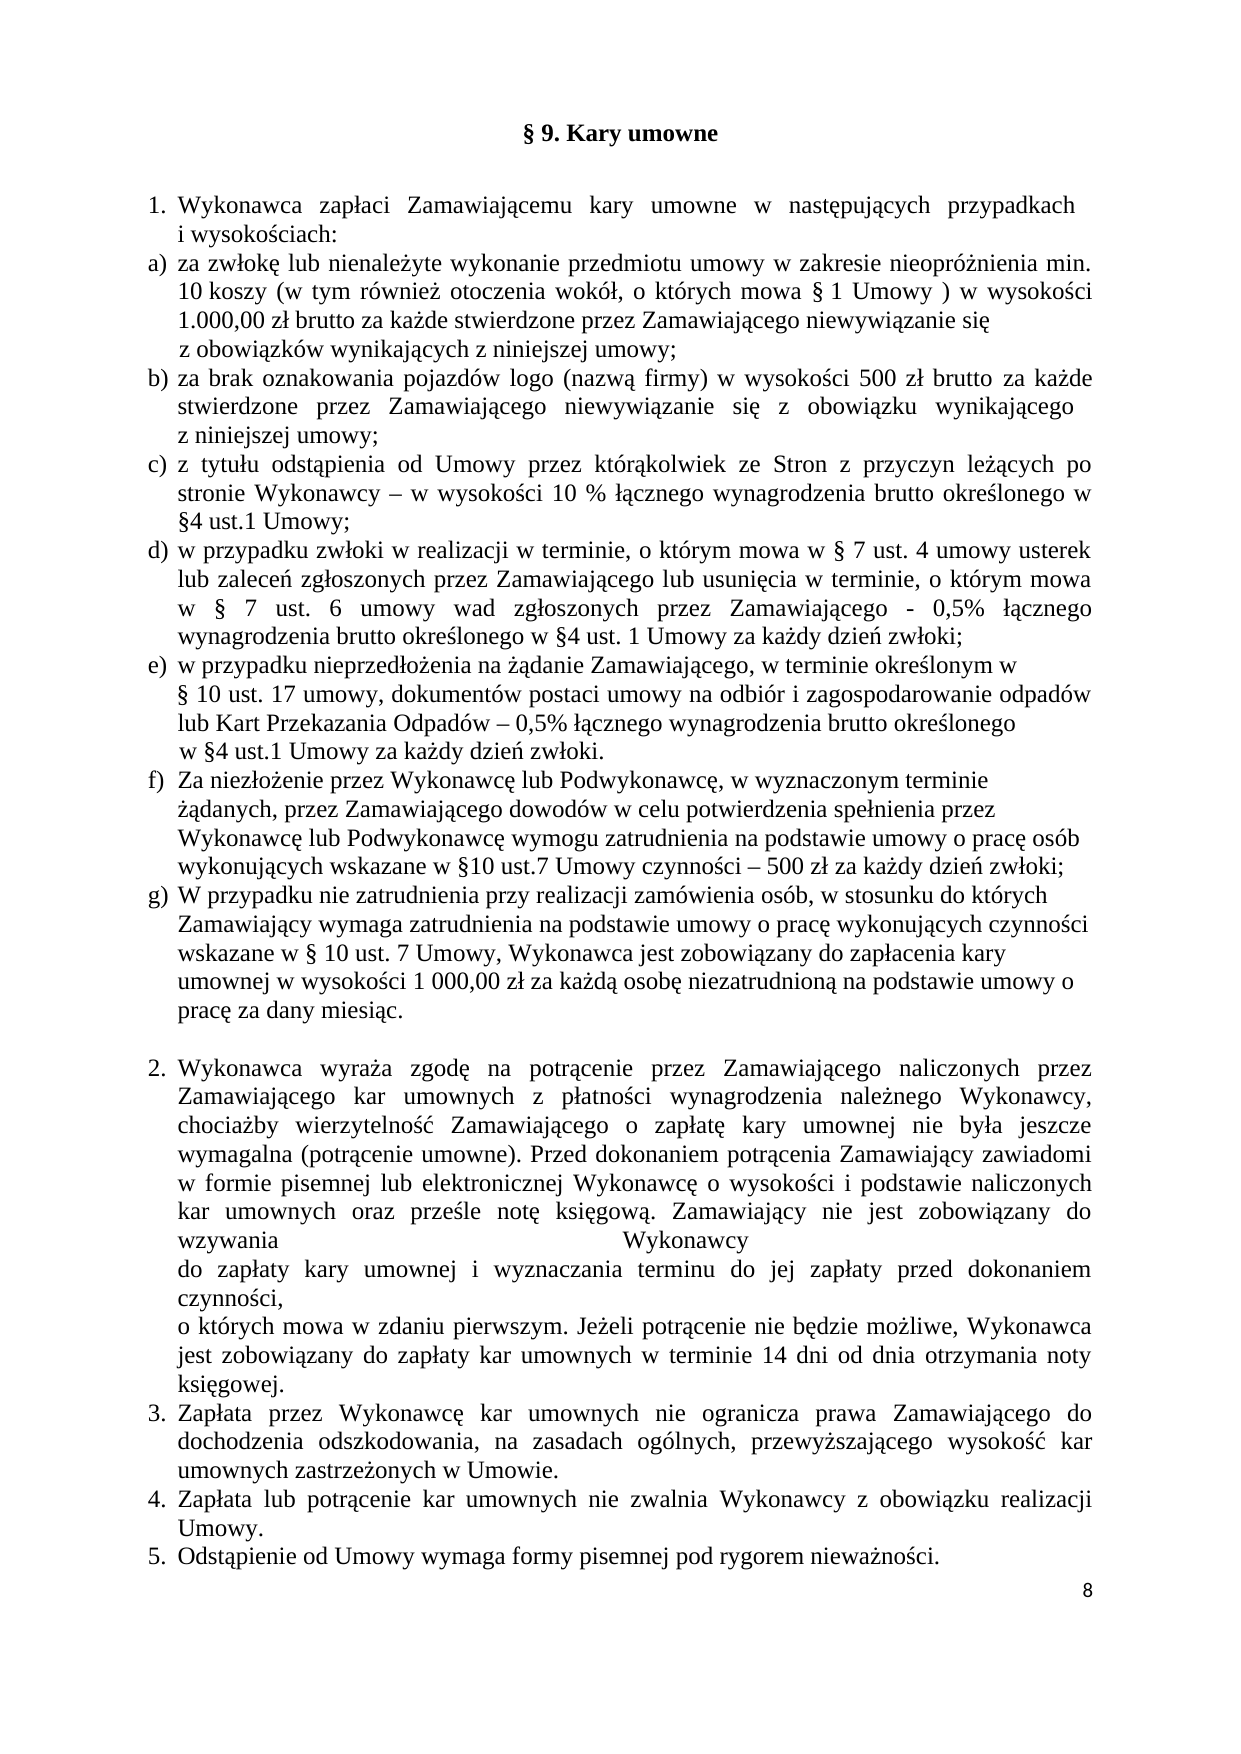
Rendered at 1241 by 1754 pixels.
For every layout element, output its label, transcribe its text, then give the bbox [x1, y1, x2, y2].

list Za niezłożenie przez Wykonawcę lub Podwykonawcę, w wyznaczonym terminie żądanych, przez Zamawiającego dowodów w celu potwierdzenia spełnienia przez Wykonawcę lub Podwykonawcę wymogu zatrudnienia na podstawie umowy o pracę osób wykonujących wskazane w §10 ust.7 Umowy czynności – 500 zł za każdy dzień zwłoki; [148, 765, 1093, 880]
list Zapłata lub potrącenie kar umownych nie zwalnia Wykonawcy z obowiązku realizacji Umowy. [148, 1484, 1093, 1541]
list z tytułu odstąpienia od Umowy przez którąkolwiek ze Stron z przyczyn leżących po stronie Wykonawcy – w wysokości 10 % łącznego wynagrodzenia brutto określonego w §4 ust.1 Umowy; [148, 449, 1093, 535]
text § 9. Kary umowne [148, 118, 1093, 147]
text z obowiązków wynikających z niniejszej umowy; [148, 334, 1093, 363]
list W przypadku nie zatrudnienia przy realizacji zamówienia osób, w stosunku do których Zamawiający wymaga zatrudnienia na podstawie umowy o pracę wykonujących czynności wskazane w § 10 ust. 7 Umowy, Wykonawca jest zobowiązany do zapłacenia kary umownej w wysokości 1 000,00 zł za każdą osobę niezatrudnioną na podstawie umowy o pracę za dany miesiąc. [148, 880, 1093, 1024]
list w przypadku nieprzedłożenia na żądanie Zamawiającego, w terminie określonym w [148, 650, 1093, 679]
list Wykonawca zapłaci Zamawiającemu kary umowne w następujących przypadkach i wysokościach: [148, 190, 1093, 248]
list Odstąpienie od Umowy wymaga formy pisemnej pod rygorem nieważności. [148, 1541, 1093, 1570]
list za brak oznakowania pojazdów logo (nazwą firmy) w wysokości 500 zł brutto za każde stwierdzone przez Zamawiającego niewywiązanie się z obowiązku wynikającego z niniejszej umowy; [148, 363, 1093, 449]
list Zapłata przez Wykonawcę kar umownych nie ogranicza prawa Zamawiającego do dochodzenia odszkodowania, na zasadach ogólnych, przewyższającego wysokość kar umownych zastrzeżonych w Umowie. [148, 1398, 1093, 1484]
list za zwłokę lub nienależyte wykonanie przedmiotu umowy w zakresie nieopróżnienia min. 10 koszy (w tym również otoczenia wokół, o których mowa § 1 Umowy ) w wysokości 1.000,00 zł brutto za każde stwierdzone przez Zamawiającego niewywiązanie się [148, 248, 1093, 334]
list w przypadku zwłoki w realizacji w terminie, o którym mowa w § 7 ust. 4 umowy usterek lub zaleceń zgłoszonych przez Zamawiającego lub usunięcia w terminie, o którym mowa w § 7 ust. 6 umowy wad zgłoszonych przez Zamawiającego - 0,5% łącznego wynagrodzenia brutto określonego w §4 ust. 1 Umowy za każdy dzień zwłoki; [148, 535, 1093, 650]
text w §4 ust.1 Umowy za każdy dzień zwłoki. [148, 736, 1093, 765]
text § 10 ust. 17 umowy, dokumentów postaci umowy na odbiór i zagospodarowanie odpadów lub Kart Przekazania Odpadów – 0,5% łącznego wynagrodzenia brutto określonego [148, 679, 1093, 736]
list Wykonawca wyraża zgodę na potrącenie przez Zamawiającego naliczonych przez Zamawiającego kar umownych z płatności wynagrodzenia należnego Wykonawcy, chociażby wierzytelność Zamawiającego o zapłatę kary umownej nie była jeszcze wymagalna (potrącenie umowne). Przed dokonaniem potrącenia Zamawiający zawiadomi w formie pisemnej lub elektronicznej Wykonawcę o wysokości i podstawie naliczonych kar umownych oraz prześle notę księgową. Zamawiający nie jest zobowiązany do wzywania Wykonawcy do zapłaty kary umownej i wyznaczania terminu do jej zapłaty przed dokonaniem czynności, o których mowa w zdaniu pierwszym. Jeżeli potrącenie nie będzie możliwe, Wykonawca jest zobowiązany do zapłaty kar umownych w terminie 14 dni od dnia otrzymania noty księgowej. [148, 1053, 1093, 1398]
